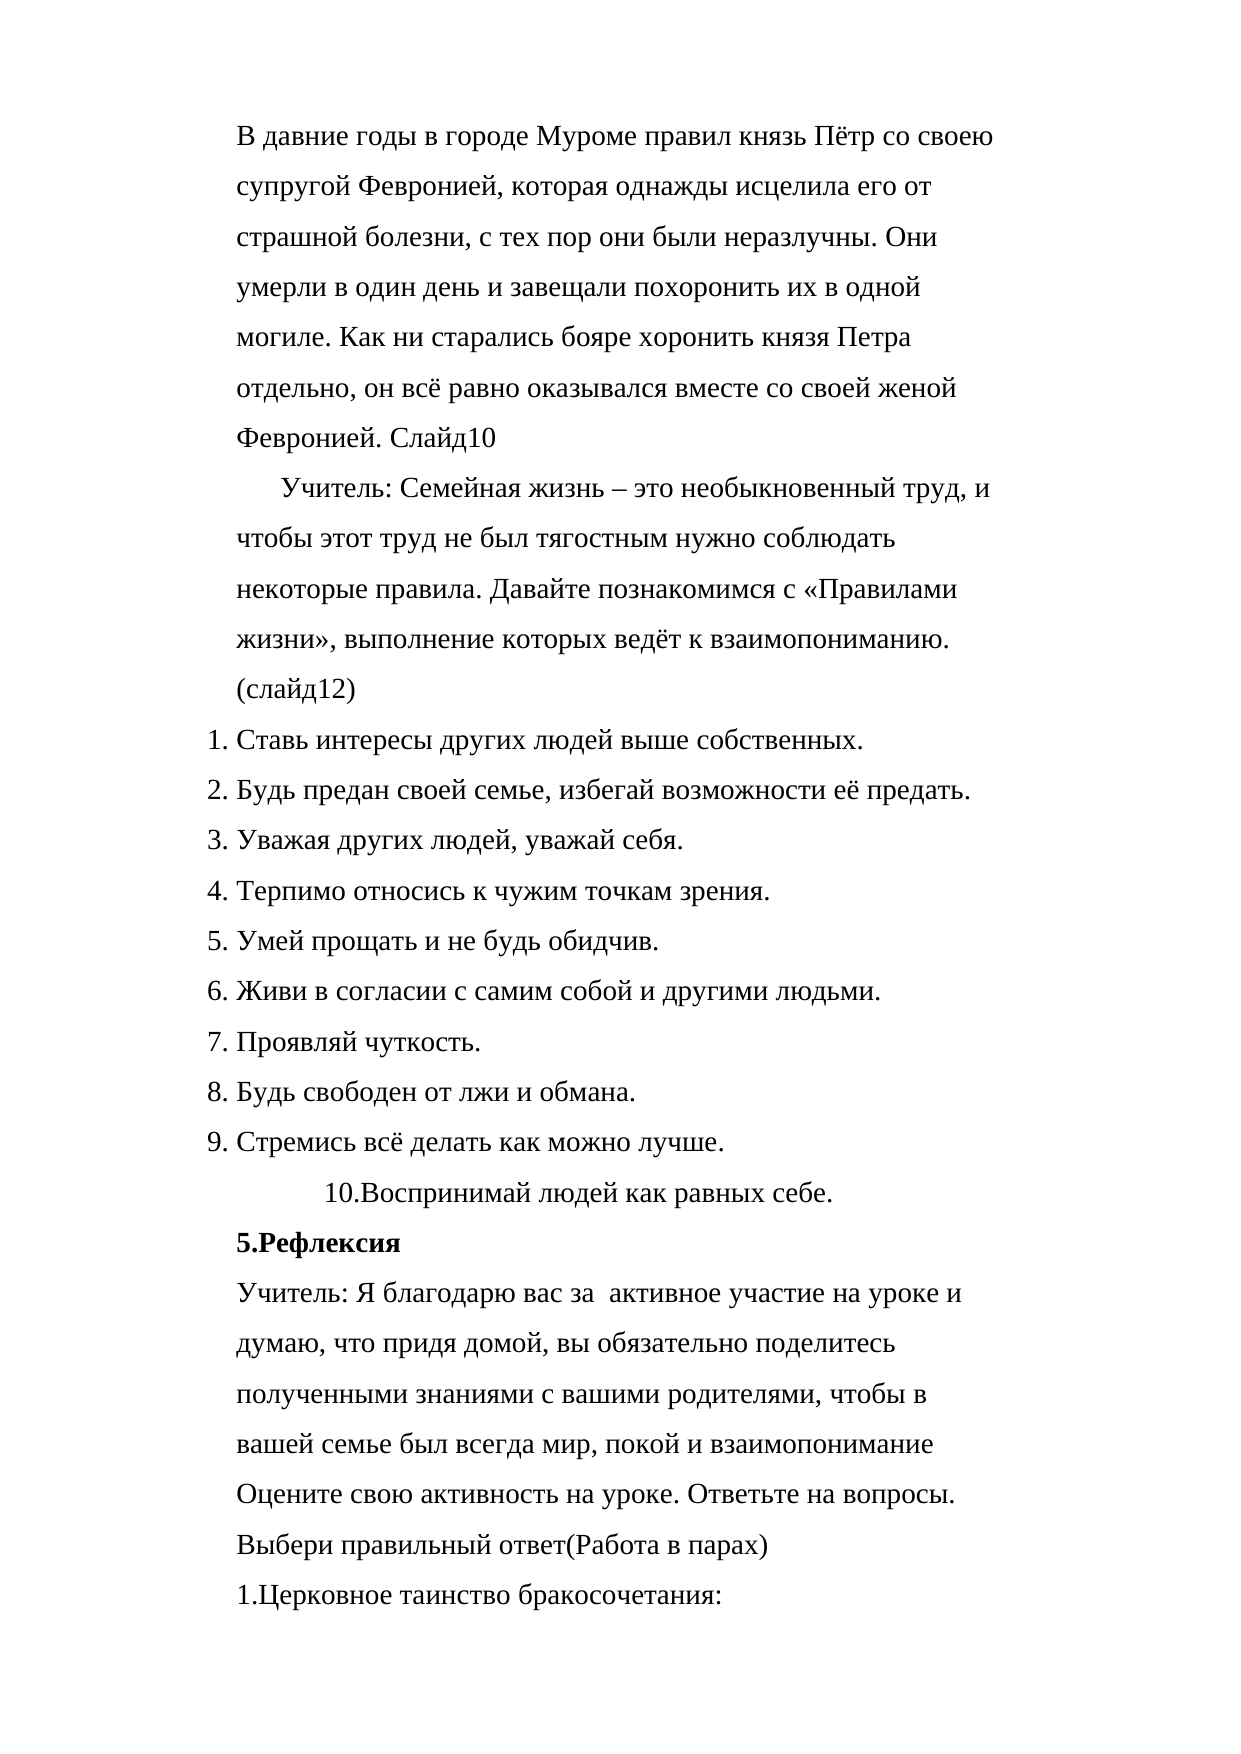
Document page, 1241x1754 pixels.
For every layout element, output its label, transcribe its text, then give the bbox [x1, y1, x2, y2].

list Терпимо относись к чужим точкам зрения. [207, 873, 1004, 906]
text Учитель: Семейная жизнь – это необыкновенный труд, и чтобы этот труд не был тягостным нужно соблюдать некоторые правила. Давайте познакомимся с «Правилами жизни», выполнение которых ведёт к взаимопониманию. (слайд12) [236, 470, 1004, 705]
list Уважая других людей, уважай себя. [207, 822, 1004, 856]
text 1.Церковное таинство бракосочетания: [236, 1577, 1004, 1611]
text 10.Воспринимай людей как равных себе. [236, 1175, 1004, 1208]
list Стремись всё делать как можно лучше. [207, 1124, 1004, 1158]
text Учитель: Я благодарю вас за активное участие на уроке и думаю, что придя домой, вы обязательно поделитесь полученными знаниями с вашими родителями, чтобы в вашей семье был всегда мир, покой и взаимопонимание [236, 1275, 1004, 1460]
list Будь свободен от лжи и обмана. [207, 1074, 1004, 1108]
text Оцените свою активность на уроке. Ответьте на вопросы. [236, 1477, 1004, 1510]
list Ставь интересы других людей выше собственных. [207, 722, 1004, 755]
list Будь предан своей семье, избегай возможности её предать. [207, 772, 1004, 806]
list Проявляй чуткость. [207, 1024, 1004, 1057]
list 5.Рефлексия [236, 1225, 1004, 1258]
text В давние годы в городе Муроме правил князь Пётр со своею супругой Февронией, которая однажды исцелила его от страшной болезни, с тех пор они были неразлучны. Они умерли в один день и завещали похоронить их в одной могиле. Как ни старались бояре хоронить князя Петра отдельно, он всё равно оказывался вместе со своей женой Февронией. Слайд10 [236, 118, 1004, 453]
text Выбери правильный ответ(Работа в парах) [236, 1527, 1004, 1560]
list Живи в согласии с самим собой и другими людьми. [207, 973, 1004, 1007]
list Умей прощать и не будь обидчив. [207, 923, 1004, 957]
